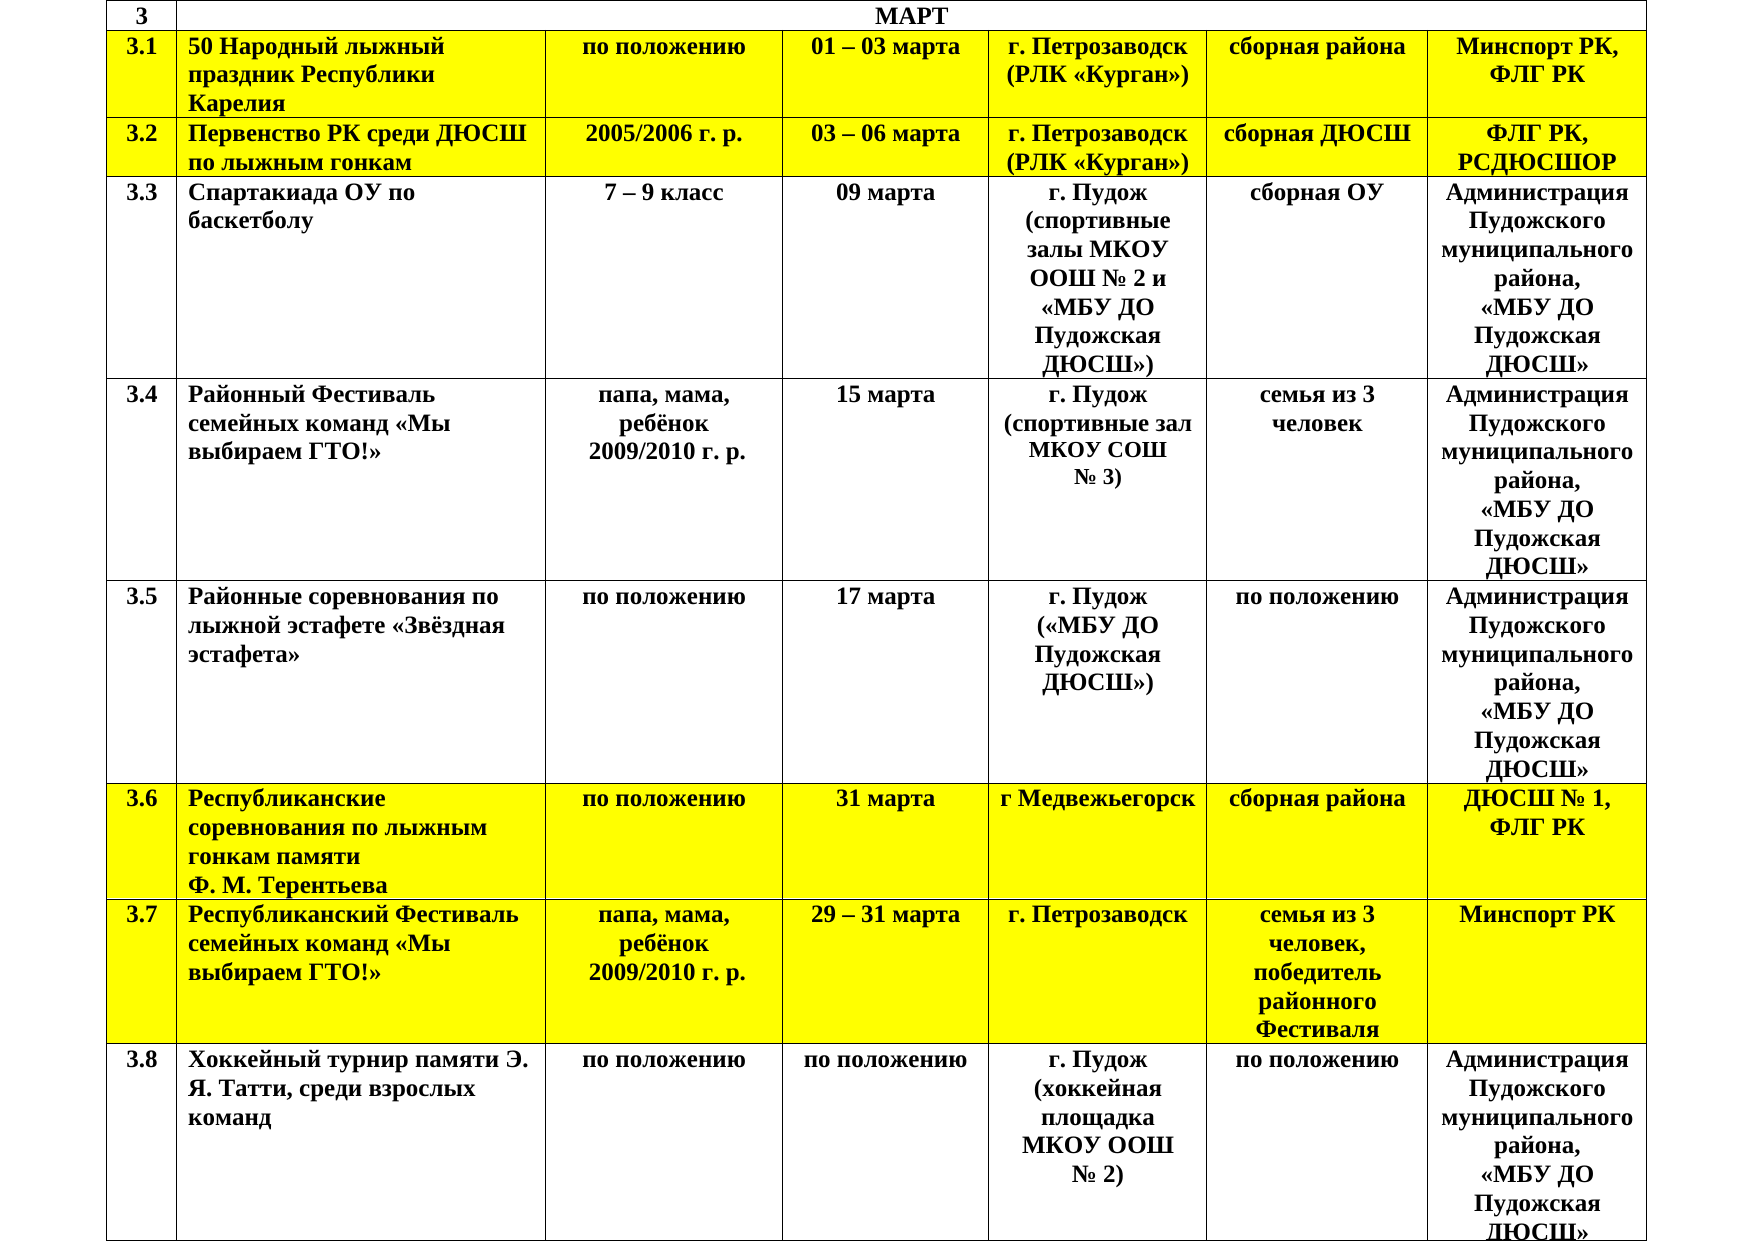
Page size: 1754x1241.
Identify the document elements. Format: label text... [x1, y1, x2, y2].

table_cell по положению [546, 1044, 782, 1240]
table_cell 3.6 [107, 784, 176, 898]
table_cell папа, мама, ребёнок 2009/2010 г. р. [546, 379, 782, 580]
table_cell г. Петрозаводск (РЛК «Курган») [989, 31, 1206, 117]
table_header МАРТ [177, 1, 1646, 30]
table_header 3 [107, 1, 176, 30]
table_cell Республиканские соревнования по лыжным гонкам памяти Ф. М. Терентьева [177, 784, 545, 898]
table_cell Спартакиада ОУ по баскетболу [177, 177, 545, 378]
table_cell Минспорт РК, ФЛГ РК [1428, 31, 1646, 117]
table_cell г. Петрозаводск [989, 900, 1206, 1043]
table_cell по положению [546, 581, 782, 782]
table_cell по положению [1207, 581, 1427, 782]
table_cell 3.5 [107, 581, 176, 782]
table_cell 3.2 [107, 118, 176, 176]
table_cell Администрация Пудожского муниципального района, «МБУ ДО Пудожская ДЮСШ» [1428, 379, 1646, 580]
table_cell сборная района [1207, 784, 1427, 898]
table_cell семья из 3 человек, победитель районного Фестиваля [1207, 900, 1427, 1043]
table_cell г Медвежьегорск [989, 784, 1206, 898]
table_cell по положению [1207, 1044, 1427, 1240]
table_cell по положению [783, 1044, 988, 1240]
table_cell г. Пудож (хоккейная площадка МКОУ ООШ № 2) [989, 1044, 1206, 1240]
table_cell 3.1 [107, 31, 176, 117]
table_cell 03 – 06 марта [783, 118, 988, 176]
table_cell Районные соревнования по лыжной эстафете «Звёздная эстафета» [177, 581, 545, 782]
table_cell Районный Фестиваль семейных команд «Мы выбираем ГТО!» [177, 379, 545, 580]
table_cell 3.7 [107, 900, 176, 1043]
table_cell Администрация Пудожского муниципального района, «МБУ ДО Пудожская ДЮСШ» [1428, 177, 1646, 378]
table_cell папа, мама, ребёнок 2009/2010 г. р. [546, 900, 782, 1043]
table_cell 29 – 31 марта [783, 900, 988, 1043]
table_cell сборная ОУ [1207, 177, 1427, 378]
table_cell Хоккейный турнир памяти Э. Я. Татти, среди взрослых команд [177, 1044, 545, 1240]
table_cell 3.4 [107, 379, 176, 580]
table_cell ФЛГ РК, РСДЮСШОР [1428, 118, 1646, 176]
table_cell 2005/2006 г. р. [546, 118, 782, 176]
table_cell сборная района [1207, 31, 1427, 117]
table_cell Администрация Пудожского муниципального района, «МБУ ДО Пудожская ДЮСШ» [1428, 581, 1646, 782]
table_cell 31 марта [783, 784, 988, 898]
table_cell семья из 3 человек [1207, 379, 1427, 580]
table_cell сборная ДЮСШ [1207, 118, 1427, 176]
table_cell Первенство РК среди ДЮСШ по лыжным гонкам [177, 118, 545, 176]
table_cell г. Пудож («МБУ ДО Пудожская ДЮСШ») [989, 581, 1206, 782]
table_cell Администрация Пудожского муниципального района, «МБУ ДО Пудожская ДЮСШ» [1428, 1044, 1646, 1240]
table_cell 3.3 [107, 177, 176, 378]
table_cell ДЮСШ № 1, ФЛГ РК [1428, 784, 1646, 898]
table_cell г. Пудож (спортивные залы МКОУ ООШ № 2 и «МБУ ДО Пудожская ДЮСШ») [989, 177, 1206, 378]
table_cell 09 марта [783, 177, 988, 378]
table_cell 17 марта [783, 581, 988, 782]
table_cell 3.8 [107, 1044, 176, 1240]
table_cell 50 Народный лыжный праздник Республики Карелия [177, 31, 545, 117]
table_cell г. Петрозаводск (РЛК «Курган») [989, 118, 1206, 176]
table_cell 15 марта [783, 379, 988, 580]
table_cell Минспорт РК [1428, 900, 1646, 1043]
table_cell 7 – 9 класс [546, 177, 782, 378]
table_cell по положению [546, 31, 782, 117]
table_cell г. Пудож (спортивные зал МКОУ СОШ № 3) [989, 379, 1206, 580]
table_cell Республиканский Фестиваль семейных команд «Мы выбираем ГТО!» [177, 900, 545, 1043]
table_cell по положению [546, 784, 782, 898]
table_cell 01 – 03 марта [783, 31, 988, 117]
